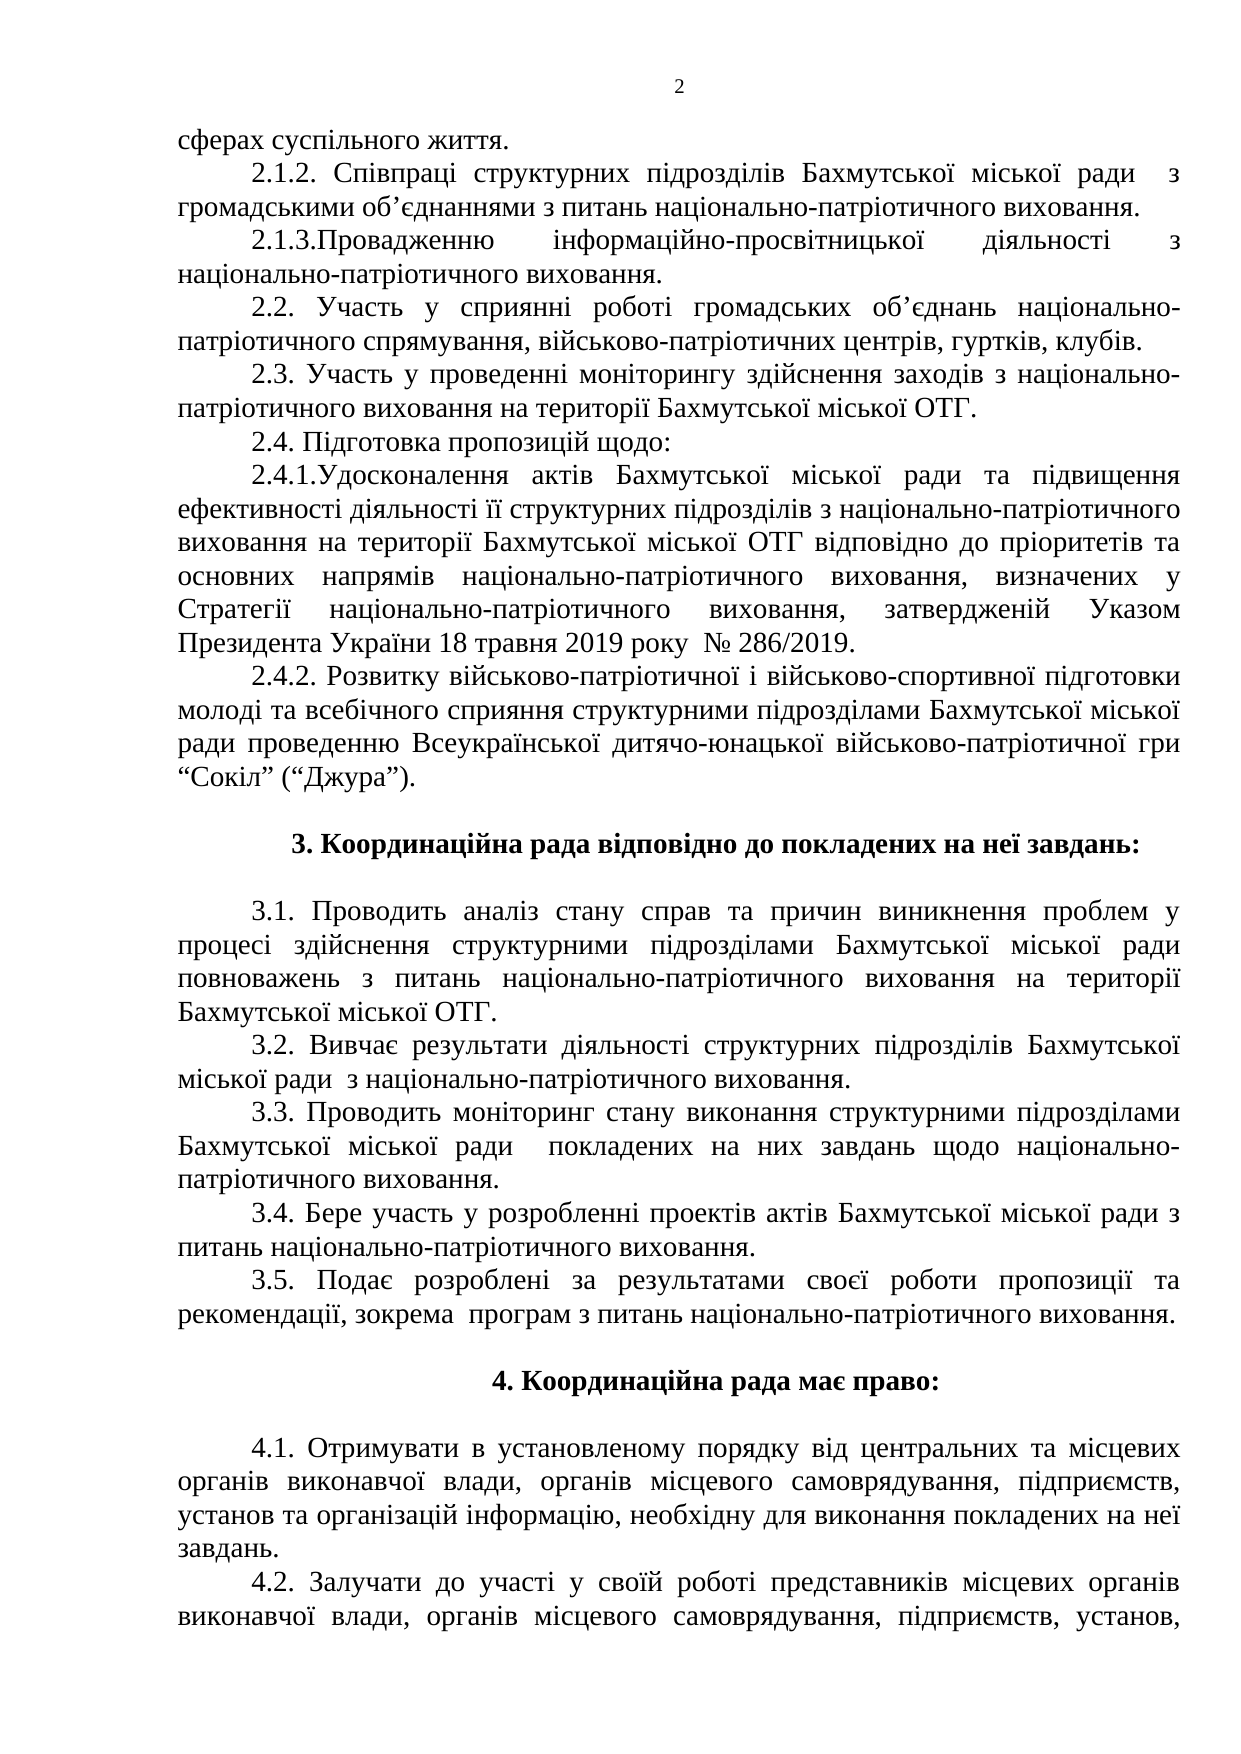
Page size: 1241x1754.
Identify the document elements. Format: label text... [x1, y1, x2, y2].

text 2.2. Участь у сприянні роботі громадських об’єднань національно-патріотичного спрямування, військово-патріотичних центрів, гуртків, клубів. [177, 289, 1181, 357]
text 2.1.2. Співпраці структурних підрозділів Бахмутської міської ради з громадськими об’єднаннями з питань національно-патріотичного виховання. [177, 155, 1181, 222]
text 3.2. Вивчає результати діяльності структурних підрозділів Бахмутської міської ради з національно-патріотичного виховання. [177, 1027, 1181, 1094]
text 3.4. Бере участь у розробленні проектів актів Бахмутської міської ради з питань національно-патріотичного виховання. [177, 1195, 1181, 1262]
text 3.3. Проводить моніторинг стану виконання структурними підрозділами Бахмутської міської ради покладених на них завдань щодо національно-патріотичного виховання. [177, 1094, 1181, 1195]
text 4. Координаційна рада має право: [177, 1363, 1181, 1396]
text 4.1. Отримувати в установленому порядку від центральних та місцевих органів виконавчої влади, органів місцевого самоврядування, підприємств, установ та організацій інформацію, необхідну для виконання покладених на неї завдань. [177, 1430, 1181, 1564]
text 2.1.3.Провадженню інформаційно-просвітницької діяльності з національно-патріотичного виховання. [177, 222, 1181, 289]
text 2.4.1.Удосконалення актів Бахмутської міської ради та підвищення ефективності діяльності її структурних підрозділів з національно-патріотичного виховання на території Бахмутської міської ОТГ відповідно до пріоритетів та основних напрямів національно-патріотичного виховання, визначених у Стратегії національно-патріотичного виховання, затвердженій Указом Президента України 18 травня 2019 року № 286/2019. [177, 457, 1181, 658]
text 2.4.2. Розвитку військово-патріотичної і військово-спортивної підготовки молоді та всебічного сприяння структурними підрозділами Бахмутської міської ради проведенню Всеукраїнської дитячо-юнацької військово-патріотичної гри “Сокіл” (“Джура”). [177, 658, 1181, 793]
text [177, 122, 1181, 155]
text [177, 1564, 1181, 1631]
text 2.4. Підготовка пропозицій щодо: [177, 424, 1181, 457]
text 2.3. Участь у проведенні моніторингу здійснення заходів з національно-патріотичного виховання на території Бахмутської міської ОТГ. [177, 357, 1181, 424]
text 3.5. Подає розроблені за результатами своєї роботи пропозиції та рекомендації, зокрема програм з питань національно-патріотичного виховання. [177, 1262, 1181, 1329]
text 3.1. Проводить аналіз стану справ та причин виникнення проблем у процесі здійснення структурними підрозділами Бахмутської міської ради повноважень з питань національно-патріотичного виховання на території Бахмутської міської ОТГ. [177, 893, 1181, 1027]
text 3. Координаційна рада відповідно до покладених на неї завдань: [177, 826, 1181, 860]
